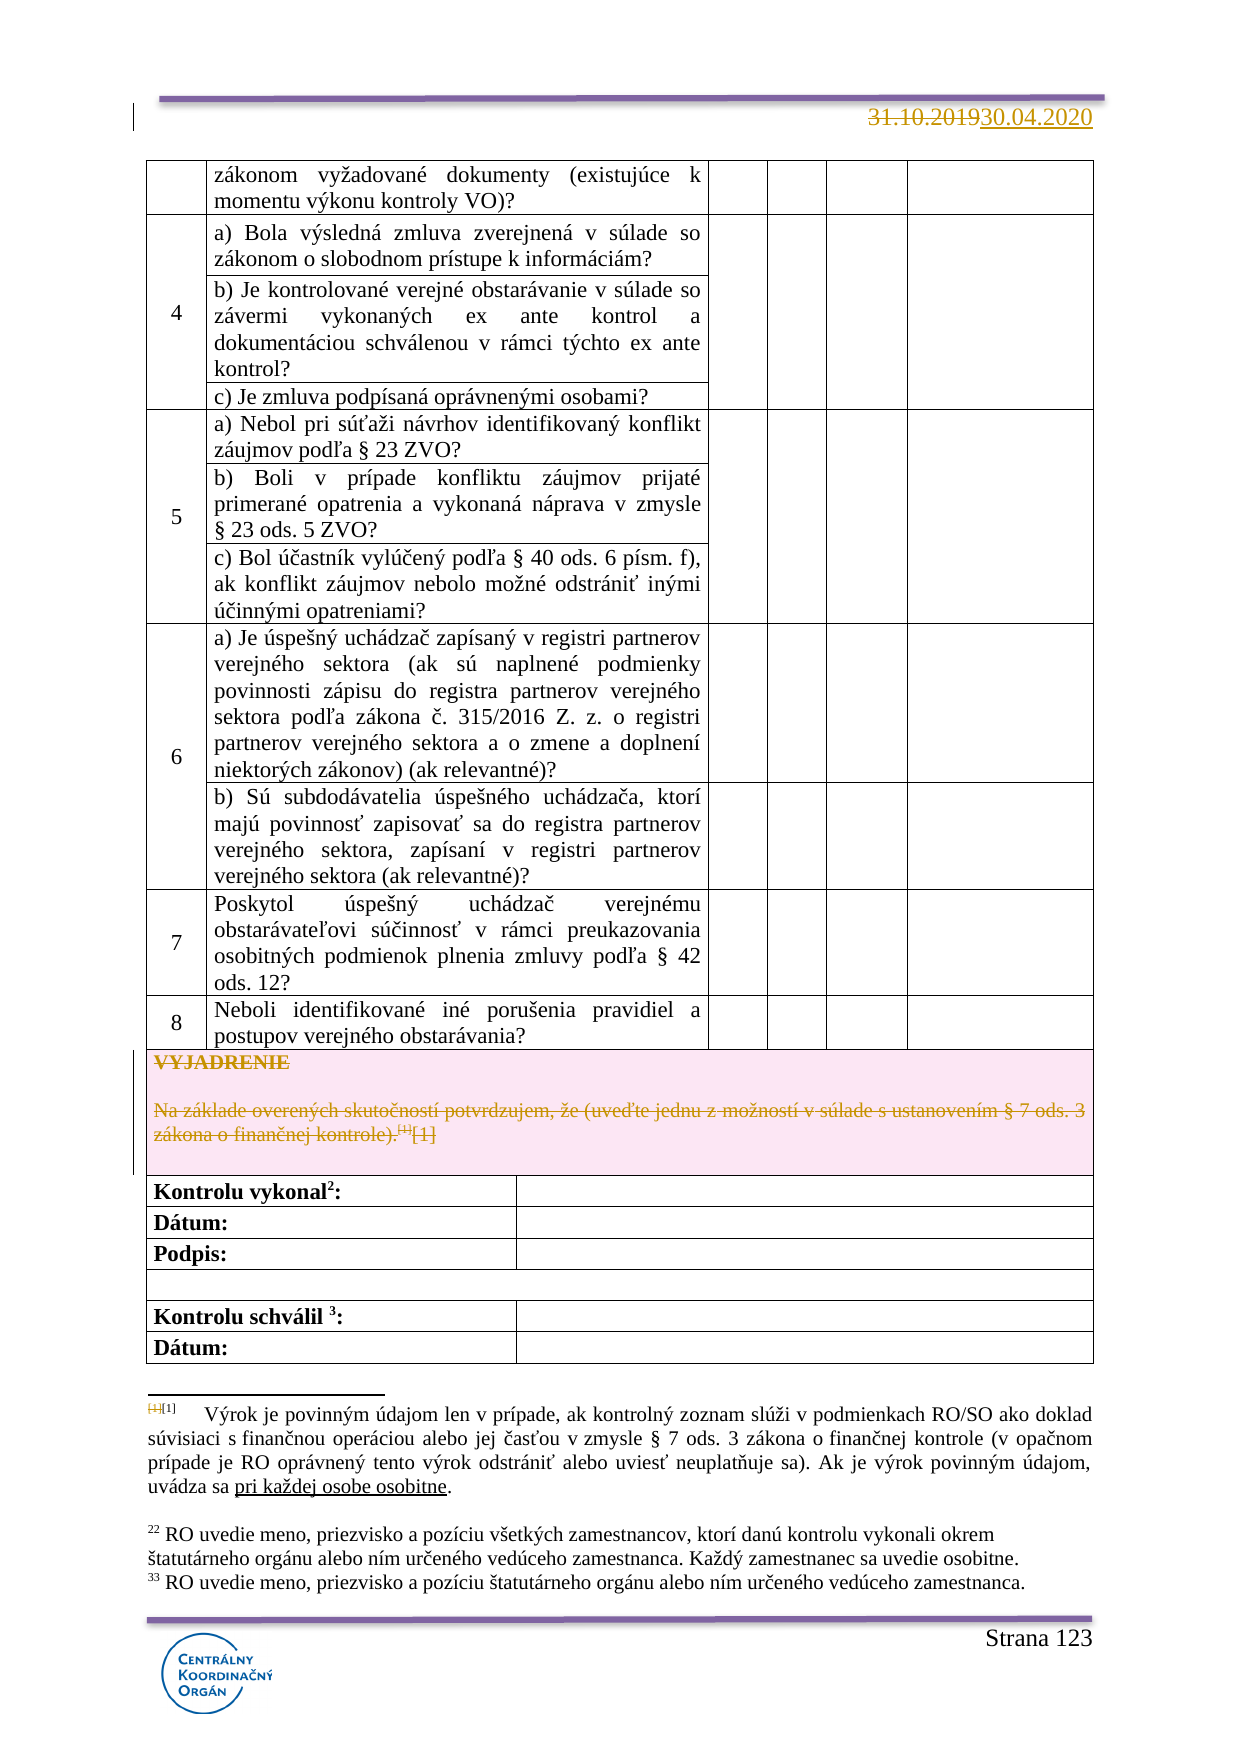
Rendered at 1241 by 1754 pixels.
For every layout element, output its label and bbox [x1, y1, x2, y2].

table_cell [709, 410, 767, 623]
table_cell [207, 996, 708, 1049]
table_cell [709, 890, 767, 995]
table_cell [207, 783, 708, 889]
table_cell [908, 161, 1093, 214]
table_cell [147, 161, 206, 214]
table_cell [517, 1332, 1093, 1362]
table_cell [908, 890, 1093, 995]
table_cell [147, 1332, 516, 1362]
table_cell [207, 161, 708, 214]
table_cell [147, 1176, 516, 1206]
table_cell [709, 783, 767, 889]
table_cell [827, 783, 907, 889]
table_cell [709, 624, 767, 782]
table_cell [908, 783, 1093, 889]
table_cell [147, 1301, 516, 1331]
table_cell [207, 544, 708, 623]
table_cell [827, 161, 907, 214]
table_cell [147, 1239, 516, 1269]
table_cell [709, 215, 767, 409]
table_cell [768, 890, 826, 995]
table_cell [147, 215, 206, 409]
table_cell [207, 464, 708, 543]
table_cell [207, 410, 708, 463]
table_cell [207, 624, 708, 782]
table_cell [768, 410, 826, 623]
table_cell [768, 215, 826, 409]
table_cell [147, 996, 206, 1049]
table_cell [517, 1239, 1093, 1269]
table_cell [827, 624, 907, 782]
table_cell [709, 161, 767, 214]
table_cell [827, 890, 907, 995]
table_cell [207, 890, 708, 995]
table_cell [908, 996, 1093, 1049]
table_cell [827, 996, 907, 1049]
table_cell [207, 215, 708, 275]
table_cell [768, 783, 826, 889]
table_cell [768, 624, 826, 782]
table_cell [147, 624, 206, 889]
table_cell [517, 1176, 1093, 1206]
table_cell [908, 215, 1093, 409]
picture [159, 1631, 272, 1713]
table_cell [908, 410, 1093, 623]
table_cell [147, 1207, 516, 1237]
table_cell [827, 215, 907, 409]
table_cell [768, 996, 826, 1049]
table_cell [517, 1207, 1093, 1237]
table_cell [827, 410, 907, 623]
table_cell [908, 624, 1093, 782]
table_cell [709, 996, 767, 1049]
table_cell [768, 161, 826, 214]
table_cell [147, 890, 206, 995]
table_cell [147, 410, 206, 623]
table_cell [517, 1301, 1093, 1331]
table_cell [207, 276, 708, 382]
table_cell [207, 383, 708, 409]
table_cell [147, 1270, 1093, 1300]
